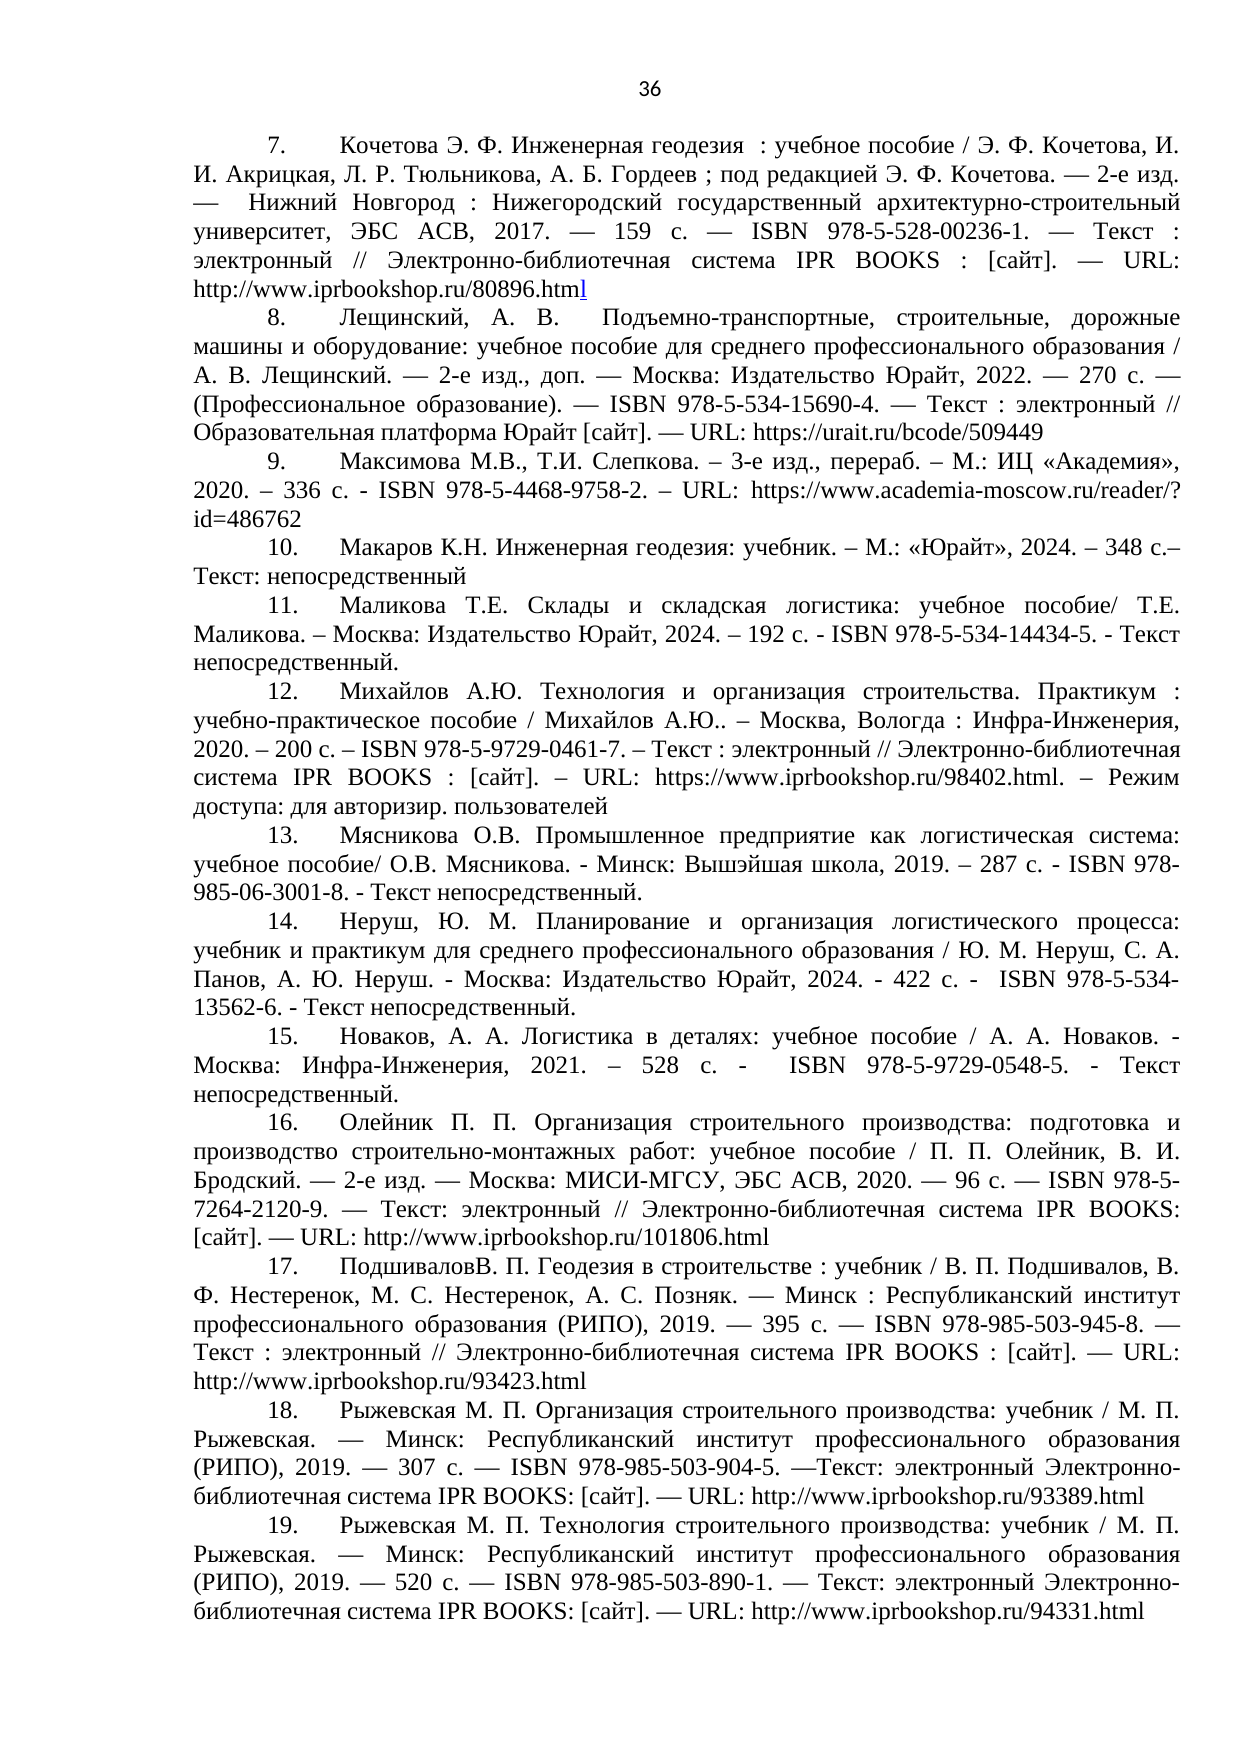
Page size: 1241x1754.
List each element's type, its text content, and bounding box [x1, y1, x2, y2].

list Михайлов А.Ю. Технология и организация строительства. Практикум : учебно-практическое пособие / Михайлов А.Ю.. – Москва, Вологда : Инфра-Инженерия, 2020. – 200 c. – ISBN 978-5-9729-0461-7. – Текст : электронный // Электронно-библиотечная система IPR BOOKS : [сайт]. – URL: https://www.iprbookshop.ru/98402.html. – Режим доступа: для авторизир. пользователей [193, 676, 1181, 820]
list Рыжевская М. П. Технология строительного производства: учебник / М. П. Рыжевская. — Минск: Республиканский институт профессионального образования (РИПО), 2019. — 520 c. — ISBN 978-985-503-890-1. — Текст: электронный Электронно-библиотечная система IPR BOOKS: [сайт]. — URL: http://www.iprbookshop.ru/94331.html [193, 1510, 1181, 1625]
list Макаров К.Н. Инженерная геодезия: учебник. – М.: «Юрайт», 2024. – 348 с.– Текст: непосредственный [193, 532, 1181, 590]
list Неруш, Ю. М. Планирование и организация логистического процесса: учебник и практикум для среднего профессионального образования / Ю. М. Неруш, С. А. Панов, А. Ю. Неруш. - Москва: Издательство Юрайт, 2024. - 422 с. - ISBN 978-5-534-13562-6. - Текст непосредственный. [193, 906, 1181, 1021]
list Лещинский, А. В. Подъемно-транспортные, строительные, дорожные машины и оборудование: учебное пособие для среднего профессионального образования / А. В. Лещинский. — 2-е изд., доп. — Москва: Издательство Юрайт, 2022. — 270 с. — (Профессиональное образование). — ISBN 978-5-534-15690-4. — Текст : электронный // Образовательная платформа Юрайт [сайт]. — URL: https://urait.ru/bcode/509449 [193, 302, 1181, 446]
list Мясникова О.В. Промышленное предприятие как логистическая система: учебное пособие/ О.В. Мясникова. - Минск: Вышэйшая школа, 2019. – 287 с. - ISBN 978-985-06-3001-8. - Текст непосредственный. [193, 820, 1181, 906]
list Максимова М.В., Т.И. Слепкова. – 3-е изд., перераб. – М.: ИЦ «Академия», 2020. – 336 с. - ISBN 978-5-4468-9758-2. – URL: https://www.academia-moscow.ru/reader/?id=486762 [193, 446, 1181, 532]
list Маликова Т.Е. Склады и складская логистика: учебное пособие/ Т.Е. Маликова. – Москва: Издательство Юрайт, 2024. – 192 с. - ISBN 978-5-534-14434-5. - Текст непосредственный. [193, 590, 1181, 676]
list Новаков, А. А. Логистика в деталях: учебное пособие / А. А. Новаков. - Москва: Инфра-Инженерия, 2021. – 528 с. - ISBN 978-5-9729-0548-5. - Текст непосредственный. [193, 1021, 1181, 1107]
list Рыжевская М. П. Организация строительного производства: учебник / М. П. Рыжевская. — Минск: Республиканский институт профессионального образования (РИПО), 2019. — 307 c. — ISBN 978-985-503-904-5. —Текст: электронный Электронно-библиотечная система IPR BOOKS: [сайт]. — URL: http://www.iprbookshop.ru/93389.html [193, 1395, 1181, 1510]
list ПодшиваловВ. П. Геодезия в строительстве : учебник / В. П. Подшивалов, В. Ф. Нестеренок, М. С. Нестеренок, А. С. Позняк. — Минск : Республиканский институт профессионального образования (РИПО), 2019. — 395 c. — ISBN 978-985-503-945-8. — Текст : электронный // Электронно-библиотечная система IPR BOOKS : [сайт]. — URL: http://www.iprbookshop.ru/93423.html [193, 1251, 1181, 1395]
list Кочетова Э. Ф. Инженерная геодезия : учебное пособие / Э. Ф. Кочетова, И. И. Акрицкая, Л. Р. Тюльникова, А. Б. Гордеев ; под редакцией Э. Ф. Кочетова. — 2-е изд. — Нижний Новгород : Нижегородский государственный архитектурно-строительный университет, ЭБС АСВ, 2017. — 159 c. — ISBN 978-5-528-00236-1. — Текст : электронный // Электронно-библиотечная система IPR BOOKS : [сайт]. — URL: http://www.iprbookshop.ru/80896.html [193, 130, 1181, 302]
list Олейник П. П. Организация строительного производства: подготовка и производство строительно-монтажных работ: учебное пособие / П. П. Олейник, В. И. Бродский. — 2-е изд. — Москва: МИСИ-МГСУ, ЭБС АСВ, 2020. — 96 c. — ISBN 978-5-7264-2120-9. — Текст: электронный // Электронно-библиотечная система IPR BOOKS: [сайт]. — URL: http://www.iprbookshop.ru/101806.html [193, 1107, 1181, 1251]
